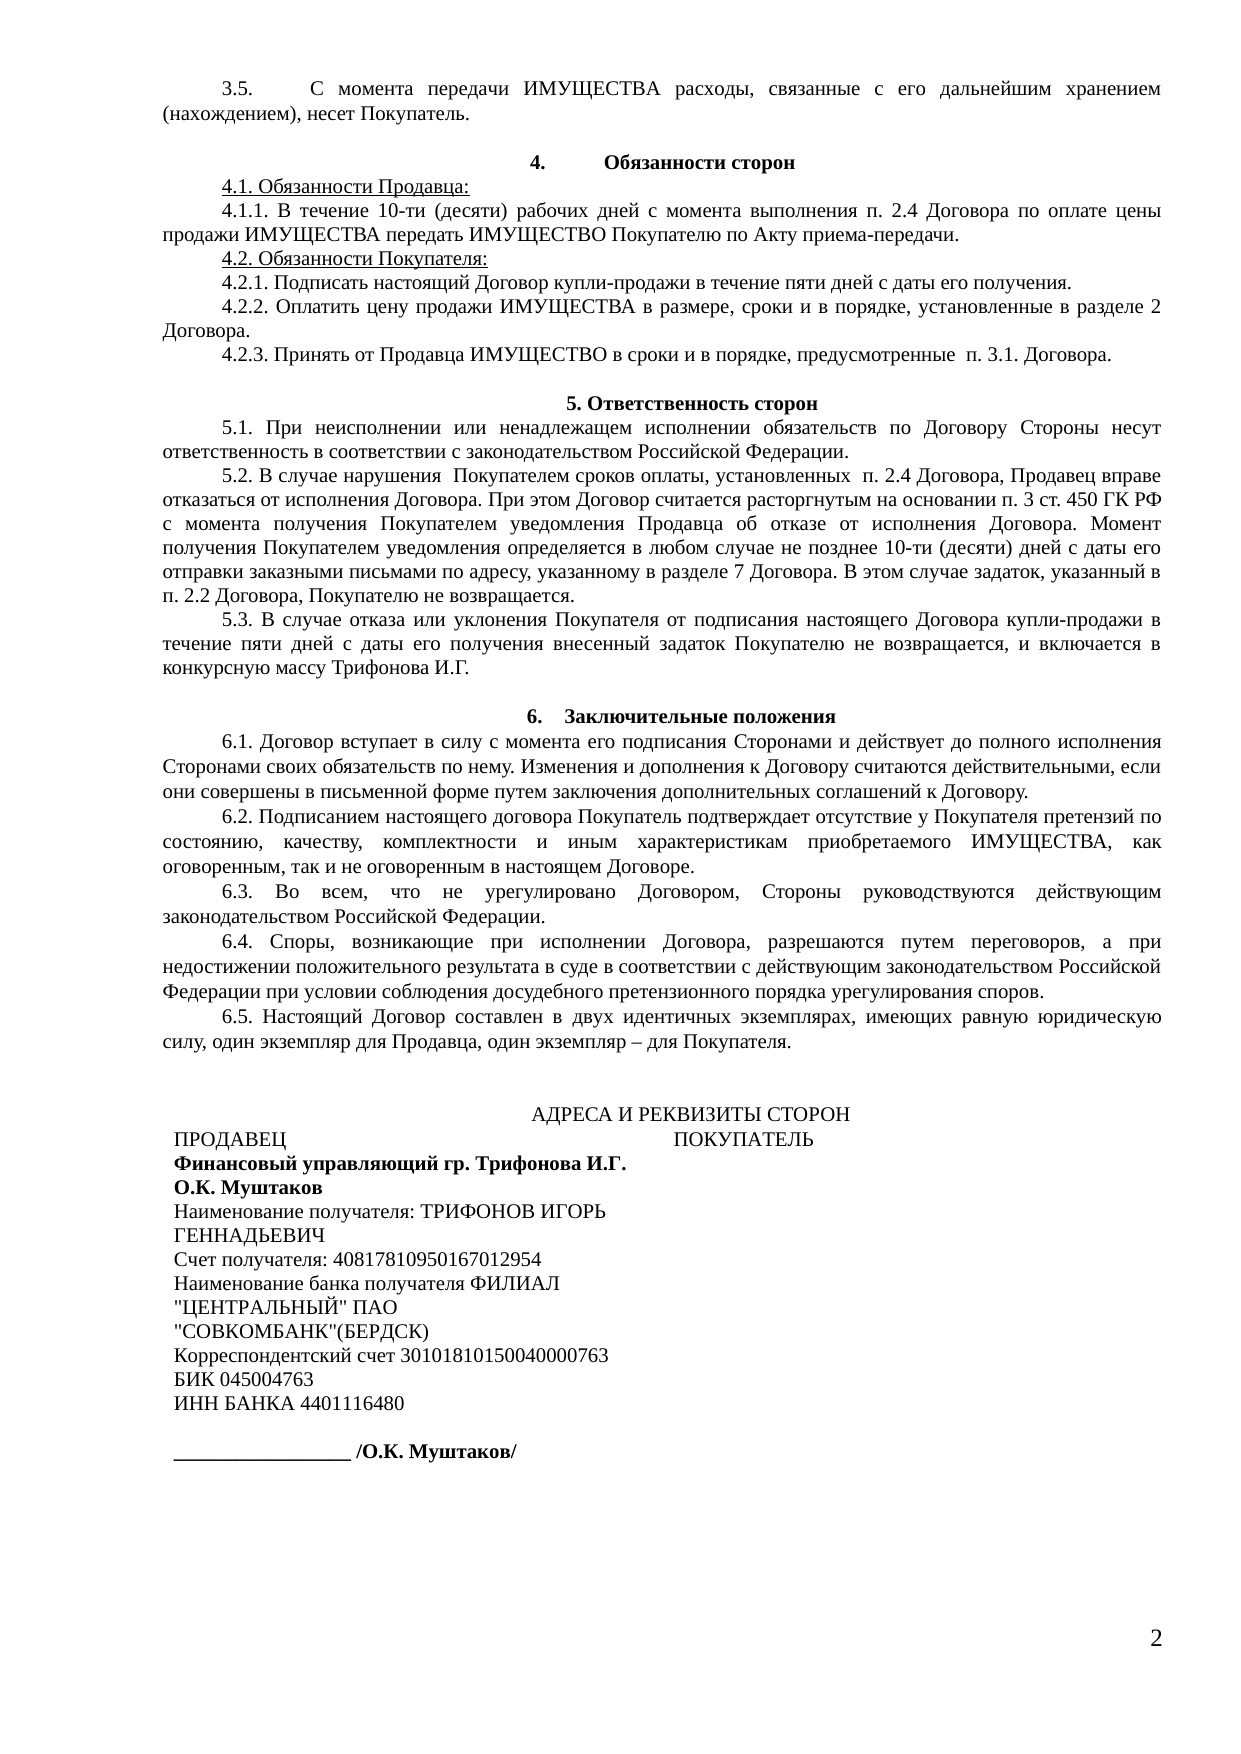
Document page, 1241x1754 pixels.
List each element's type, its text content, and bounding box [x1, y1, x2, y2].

text 4.2.2. Оплатить цену продажи ИМУЩЕСТВА в размере, сроки и в порядке, установленные в разделе 2 Договора. [162, 294, 1162, 342]
text 4.1.1. В течение 10-ти (десяти) рабочих дней с момента выполнения п. 2.4 Договора по оплате цены продажи ИМУЩЕСТВА передать ИМУЩЕСТВО Покупателю по Акту приема-передачи. [162, 198, 1162, 246]
text 6.5. Настоящий Договор составлен в двух идентичных экземплярах, имеющих равную юридическую силу, один экземпляр для Продавца, один экземпляр – для Покупателя. [162, 1003, 1162, 1053]
text 6.1. Договор вступает в силу с момента его подписания Сторонами и действует до полного исполнения Сторонами своих обязательств по нему. Изменения и дополнения к Договору считаются действительными, если они совершены в письменной форме путем заключения дополнительных соглашений к Договору. [162, 728, 1162, 803]
table_header ПОКУПАТЕЛЬ [662, 1126, 1161, 1463]
text 6.2. Подписанием настоящего договора Покупатель подтверждает отсутствие у Покупателя претензий по состоянию, качеству, комплектности и иным характеристикам приобретаемого ИМУЩЕСТВА, как оговоренным, так и не оговоренным в настоящем Договоре. [162, 803, 1162, 878]
text 6.3. Во всем, что не урегулировано Договором, Стороны руководствуются действующим законодательством Российской Федерации. [162, 878, 1162, 928]
table_header ПРОДАВЕЦ Финансовый управляющий гр. Трифонова И.Г. О.К. Муштаков Наименование получателя: ТРИФОНОВ ИГОРЬ ГЕННАДЬЕВИЧ Счет получателя: 40817810950167012954 Наименование банка получателя ФИЛИАЛ "ЦЕНТРАЛЬНЫЙ" ПАО "СОВКОМБАНК"(БЕРДСК) Корреспондентский счет 30101810150040000763 БИК 045004763 ИНН БАНКА 4401116480 _________________ /О.К. Муштаков/ [163, 1126, 662, 1463]
list Обязанности сторон [162, 149, 1162, 174]
text 5.1. При неисполнении или ненадлежащем исполнении обязательств по Договору Стороны несут ответственность в соответствии с законодательством Российской Федерации. [162, 414, 1162, 463]
text 5. Ответственность сторон [162, 391, 1162, 414]
text 6.4. Споры, возникающие при исполнении Договора, разрешаются путем переговоров, а при недостижении положительного результата в суде в соответствии с действующим законодательством Российской Федерации при условии соблюдения досудебного претензионного порядка урегулирования споров. [162, 928, 1162, 1003]
text 4.2.1. Подписать настоящий Договор купли-продажи в течение пяти дней с даты его получения. [162, 270, 1162, 294]
text 5.2. В случае нарушения Покупателем сроков оплаты, установленных п. 2.4 Договора, Продавец вправе отказаться от исполнения Договора. При этом Договор считается расторгнутым на основании п. 3 ст. 450 ГК РФ с момента получения Покупателем уведомления Продавца об отказе от исполнения Договора. Момент получения Покупателем уведомления определяется в любом случае не позднее 10-ти (десяти) дней с даты его отправки заказными письмами по адресу, указанному в разделе 7 Договора. В этом случае задаток, указанный в п. 2.2 Договора, Покупателю не возвращается. [162, 463, 1162, 607]
text 4.1. Обязанности Продавца: [162, 174, 1162, 198]
text 4.2. Обязанности Покупателя: [162, 246, 1162, 270]
list Заключительные положения [200, 703, 1162, 728]
list С момента передачи ИМУЩЕСТВА расходы, связанные с его дальнейшим хранением (нахождением), несет Покупатель. [162, 75, 1162, 125]
text 4.2.3. Принять от Продавца ИМУЩЕСТВО в сроки и в порядке, предусмотренные п. 3.1. Договора. [162, 342, 1162, 366]
text 5.3. В случае отказа или уклонения Покупателя от подписания настоящего Договора купли-продажи в течение пяти дней с даты его получения внесенный задаток Покупателю не возвращается, и включается в конкурсную массу Трифонова И.Г. [162, 607, 1162, 679]
text АДРЕСА И РЕКВИЗИТЫ СТОРОН [162, 1102, 1162, 1126]
